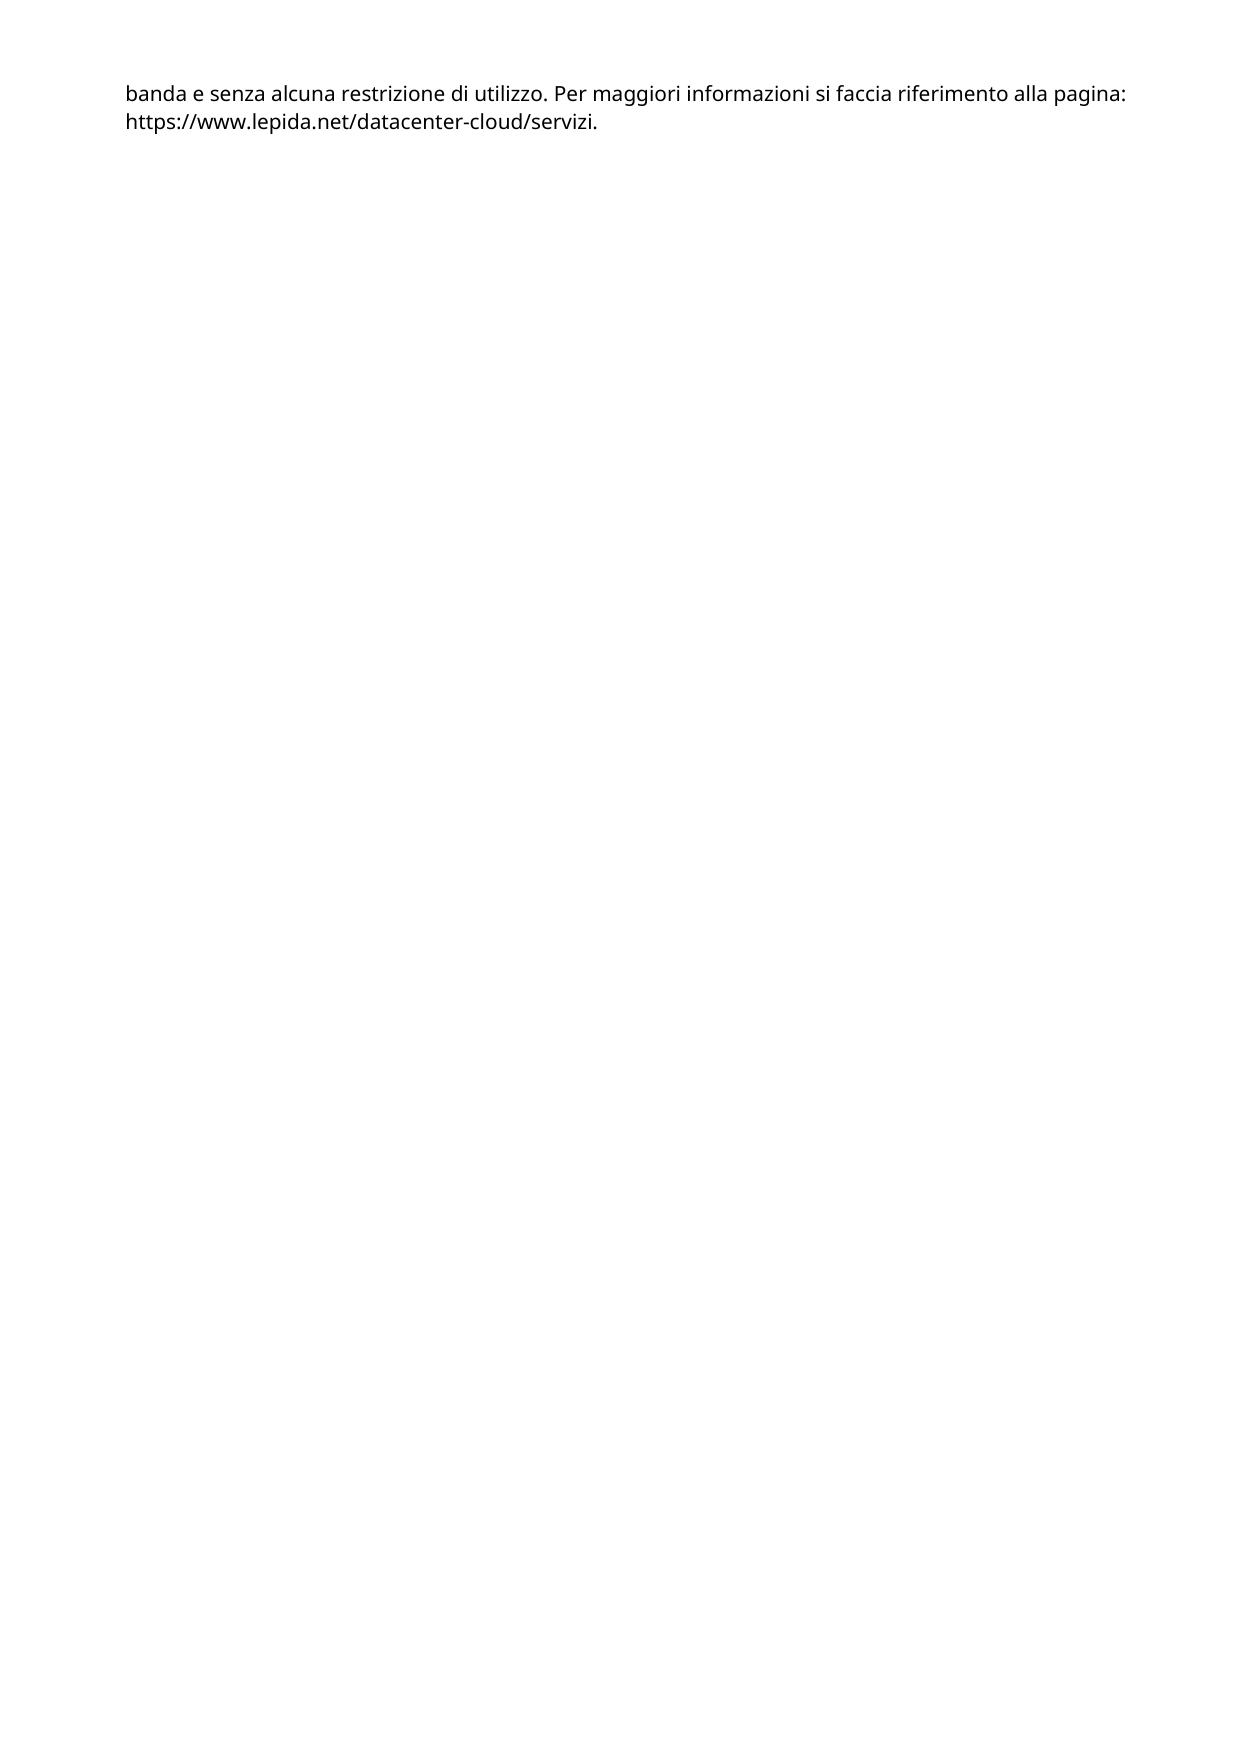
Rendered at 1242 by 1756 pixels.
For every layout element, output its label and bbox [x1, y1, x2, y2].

text [125, 79, 1129, 136]
